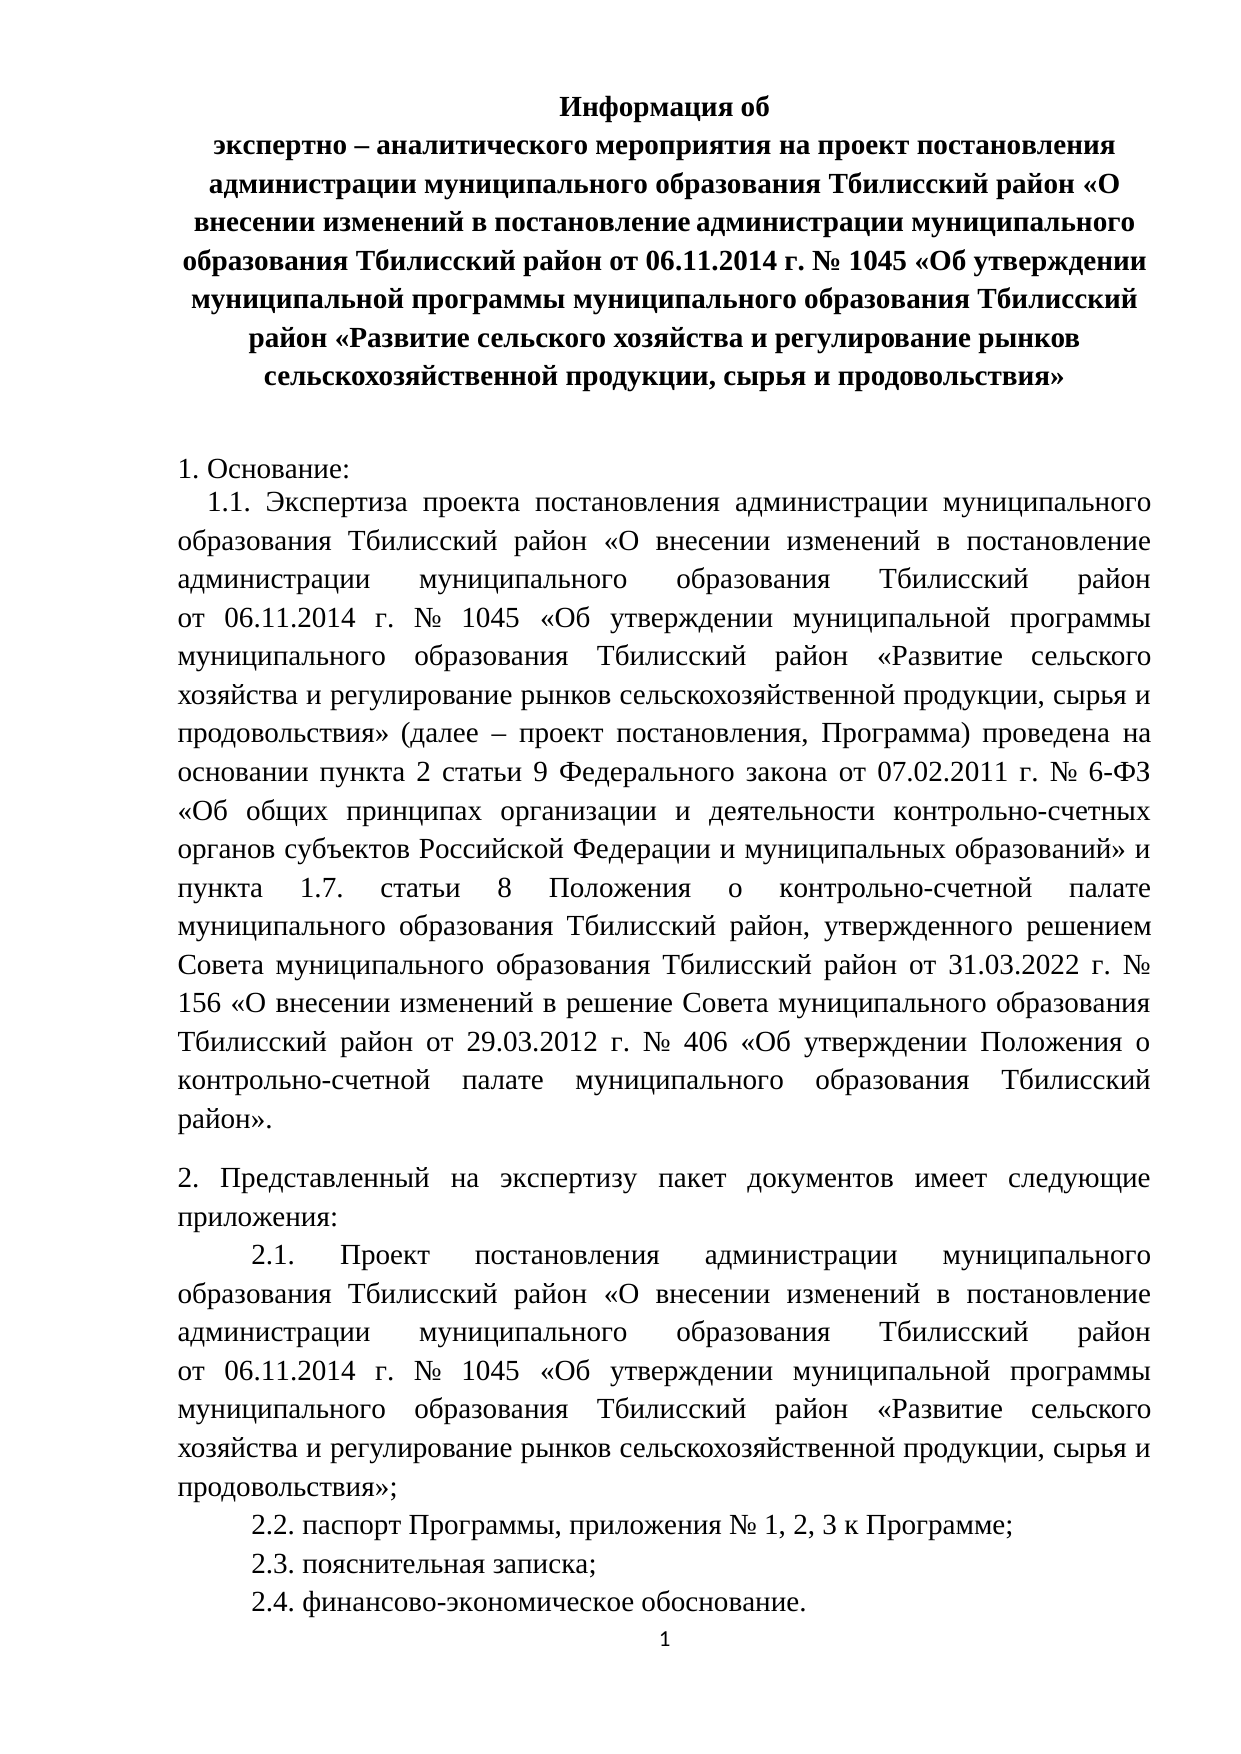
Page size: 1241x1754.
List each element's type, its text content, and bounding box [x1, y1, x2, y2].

text 1.1. Экспертиза проекта постановления администрации муниципального образования Тбилисский район «О внесении изменений в постановление администрации муниципального образования Тбилисский район от 06.11.2014 г. № 1045 «Об утверждении муниципальной программы муниципального образования Тбилисский район «Развитие сельского хозяйства и регулирование рынков сельскохозяйственной продукции, сырья и продовольствия» (далее – проект постановления, Программа) проведена на основании пункта 2 статьи 9 Федерального закона от 07.02.2011 г. № 6-ФЗ «Об общих принципах организации и деятельности контрольно-счетных органов субъектов Российской Федерации и муниципальных образований» и пункта 1.7. статьи 8 Положения о контрольно-счетной палате муниципального образования Тбилисский район, утвержденного решением Совета муниципального образования Тбилисский район от 31.03.2022 г. № 156 «О внесении изменений в решение Совета муниципального образования Тбилисский район от 29.03.2012 г. № 406 «Об утверждении Положения о контрольно-счетной палате муниципального образования Тбилисский район». [177, 484, 1152, 1134]
list Основание: [177, 451, 1152, 484]
text 2.1. Проект постановления администрации муниципального образования Тбилисский район «О внесении изменений в постановление администрации муниципального образования Тбилисский район от 06.11.2014 г. № 1045 «Об утверждении муниципальной программы муниципального образования Тбилисский район «Развитие сельского хозяйства и регулирование рынков сельскохозяйственной продукции, сырья и продовольствия»; [177, 1237, 1152, 1502]
text 2. Представленный на экспертизу пакет документов имеет следующие приложения: [177, 1160, 1152, 1232]
text Информация об [177, 89, 1152, 122]
text 2.4. финансово-экономическое обоснование. [177, 1584, 1152, 1618]
text 2.3. пояснительная записка; [177, 1546, 1152, 1579]
text 2.2. паспорт Программы, приложения № 1, 2, 3 к Программе; [177, 1507, 1152, 1541]
text экспертно – аналитического мероприятия на проект постановления администрации муниципального образования Тбилисский район «О внесении изменений в постановление администрации муниципального образования Тбилисский район от 06.11.2014 г. № 1045 «Об утверждении муниципальной программы муниципального образования Тбилисский район «Развитие сельского хозяйства и регулирование рынков сельскохозяйственной продукции, сырья и продовольствия» [177, 127, 1152, 392]
